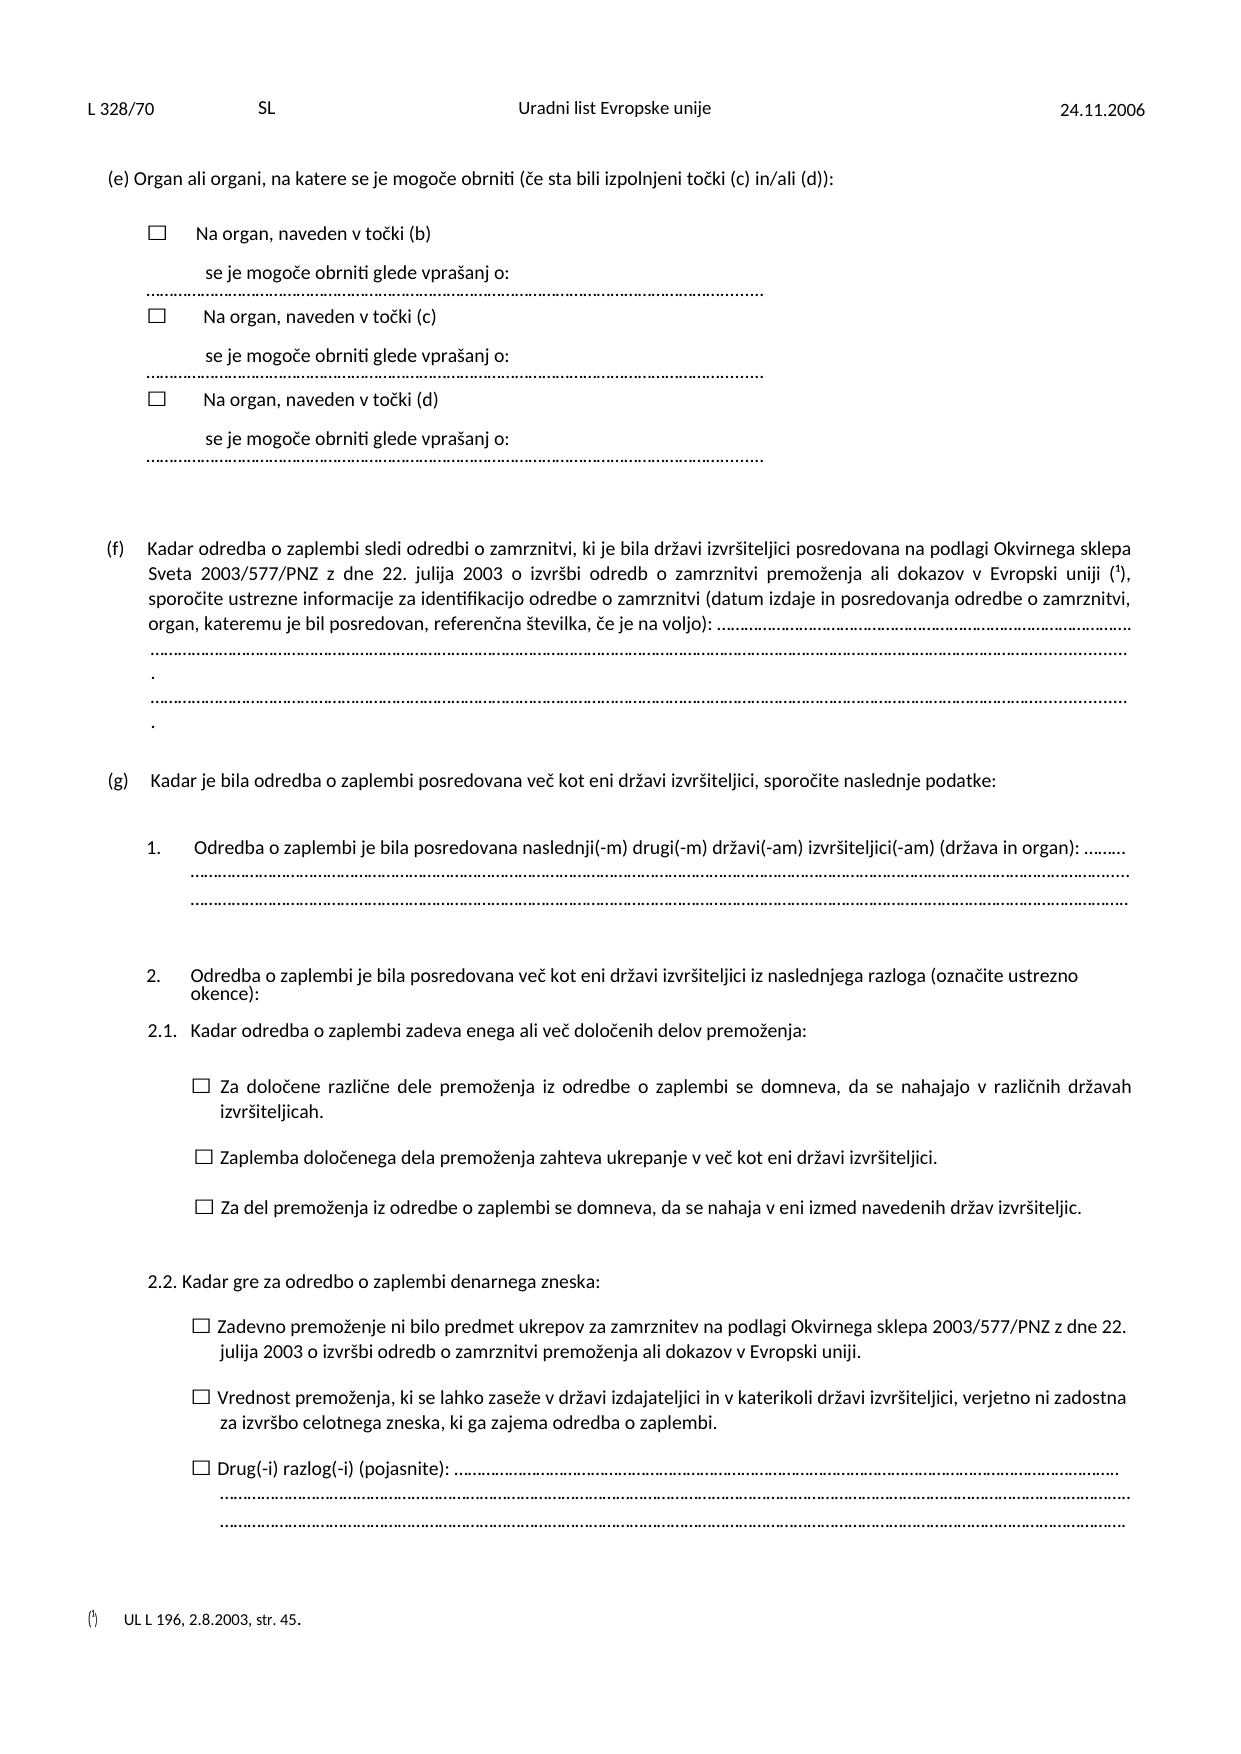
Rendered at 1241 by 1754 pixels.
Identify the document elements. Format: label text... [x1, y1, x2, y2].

text ……………………………………………………………………………………………………………………………………………………………………………….. [190, 1480, 1132, 1504]
text Uradni list Evropske unije [518, 98, 722, 119]
text 2.1. Kadar odredba o zaplembi zadeva enega ali več določenih delov premoženja: [147, 1024, 1132, 1041]
text Na organ, naveden v točki (c) [146, 303, 1132, 329]
text Za določene različne dele premoženja iz odredbe o zaplembi se domneva, da se nahajajo v različnih državah izvršiteljicah. [190, 1073, 1133, 1123]
text se je mogoče obrniti glede vprašanj o: ………………………………………………………………………………………………………………......... [146, 266, 1132, 300]
text (f) Kadar odredba o zaplembi sledi odredbi o zamrznitvi, ki je bila državi izvršiteljici posredovana na podlagi Okvirnega sklepa Sveta 2003/577/PNZ z dne 22. julija 2003 o izvršbi odredb o zamrznitvi premoženja ali dokazov v Evropski uniji (¹), sporočite ustrezne informacije za identifikacijo odredbe o zamrznitvi (datum izdaje in posredovanja odredbe o zamrznitvi, organ, kateremu je bil posredovan, referenčna številka, če je na voljo): ………………………………………………………………………………. [106, 535, 1133, 635]
text Zadevno premoženje ni bilo predmet ukrepov za zamrznitev na podlagi Okvirnega sklepa 2003/577/PNZ z dne 22. julija 2003 o izvršbi odredb o zamrznitvi premoženja ali dokazov v Evropski uniji. [190, 1313, 1133, 1363]
text se je mogoče obrniti glede vprašanj o: ………………………………………………………………………………………………………………......... [146, 348, 1132, 382]
text L 328/70 [87, 98, 160, 119]
text Na organ, naveden v točki (d) [146, 385, 1132, 411]
text …………………………………………………………………………………………………………………………………………………………………………………..... [190, 858, 1132, 882]
text ……………………………………………………………………………………………………………………………………………………………………………................... [150, 635, 1133, 684]
text (¹) UL L 196, 2.8.2003, str. 45. [87, 1611, 1132, 1628]
text Na organ, naveden v točki (b) [146, 220, 721, 246]
text SL [258, 100, 309, 118]
text 1. Odredba o zaplembi je bila posredovana naslednji(-m) drugi(-m) državi(-am) izvršiteljici(-am) (država in organ): ……… [146, 841, 1132, 858]
text ………………………………………………………………………………………………………………………………………………………………………………. [190, 1508, 1132, 1532]
text (g) Kadar je bila odredba o zaplembi posredovana več kot eni državi izvršiteljici, sporočite naslednje podatke: [107, 774, 1132, 791]
text se je mogoče obrniti glede vprašanj o: ………………………………………………………………………………………………………………......... [146, 431, 1132, 465]
text Vrednost premoženja, ki se lahko zaseže v državi izdajateljici in v katerikoli državi izvršiteljici, verjetno ni zadostna za izvršbo celotnega zneska, ki ga zajema odredba o zaplembi. [190, 1384, 1133, 1434]
text Za del premoženja iz odredbe o zaplembi se domneva, da se nahaja v eni izmed navedenih držav izvršiteljic. [193, 1194, 1132, 1220]
text Zaplemba določenega dela premoženja zahteva ukrepanje v več kot eni državi izvršiteljici. [193, 1143, 1132, 1169]
text Drug(-i) razlog(-i) (pojasnite): ……………………………………………………………………………………………………………………………….. [190, 1454, 1132, 1480]
text …………………………………………………………………………………………………………………………………………………………………………………….. [190, 886, 1132, 910]
text 24.11.2006 [1060, 99, 1151, 121]
text 2.2. Kadar gre za odredbo o zaplembi denarnega zneska: [147, 1275, 1132, 1292]
text ……………………………………………………………………………………………………………………………………………………………………………................... [150, 684, 1133, 733]
text (e) Organ ali organi, na katere se je mogoče obrniti (če sta bili izpolnjeni točki (c) in/ali (d)): [107, 171, 1078, 188]
text 2. Odredba o zaplembi je bila posredovana več kot eni državi izvršiteljici iz naslednjega razloga (označite ustrezno okence): [146, 969, 1132, 1004]
